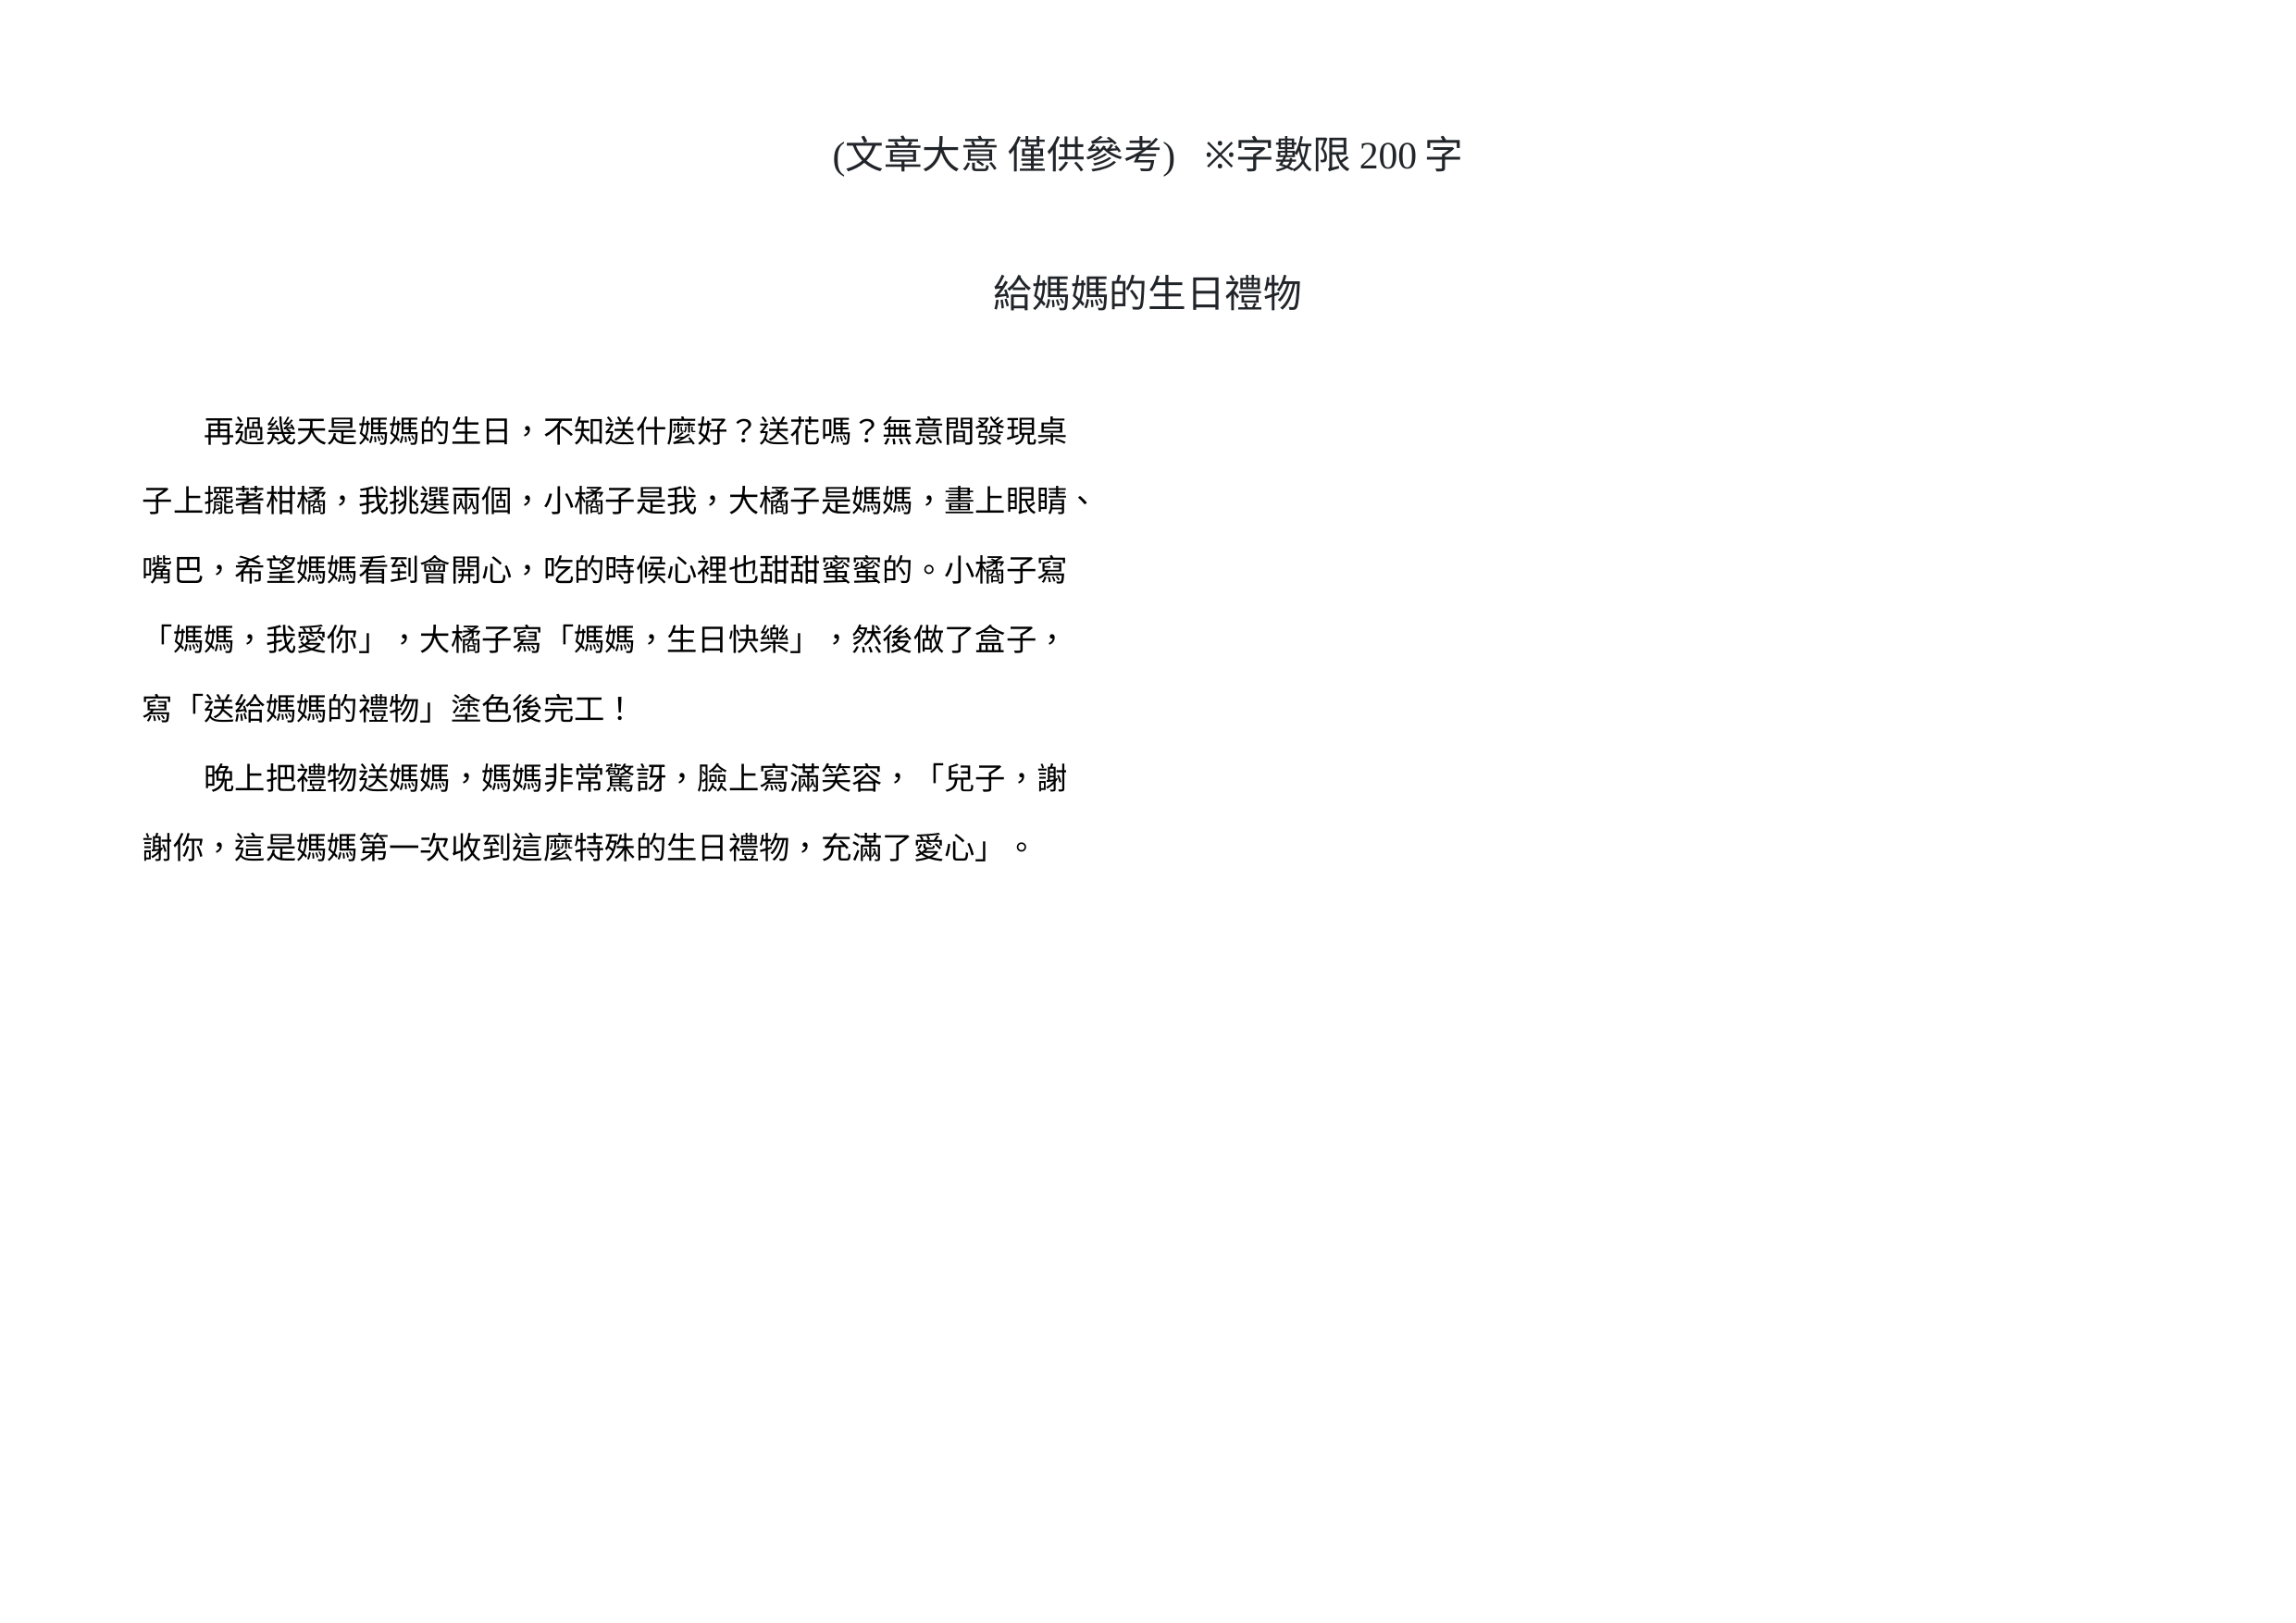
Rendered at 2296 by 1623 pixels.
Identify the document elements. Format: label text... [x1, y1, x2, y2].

text 給媽媽的生日禮物 [142, 256, 2153, 326]
text (文章大意 僅供參考) ※字數限200字 [142, 118, 2153, 187]
text 晚上把禮物送媽媽，媽媽非常驚訝，臉上寫滿笑容，「兒子，謝謝你，這是媽媽第一次收到這麼特殊的生日禮物，充滿了愛心」。 [142, 742, 1090, 881]
text 再過幾天是媽媽的生日，不知送什麼好？送花嗎？無意間發現桌子上擺著柑橘，我挑選兩個，小橘子是我，大橘子是媽媽，畫上眼睛、嘴巴，希望媽媽看到會開心，吃的時候心裡也甜甜蜜蜜的。小橘子寫「媽媽，我愛你」，大橘子寫「媽媽，生日快樂」，然後做了盒子，寫「送給媽媽的禮物」塗色後完工！ [142, 395, 1090, 742]
